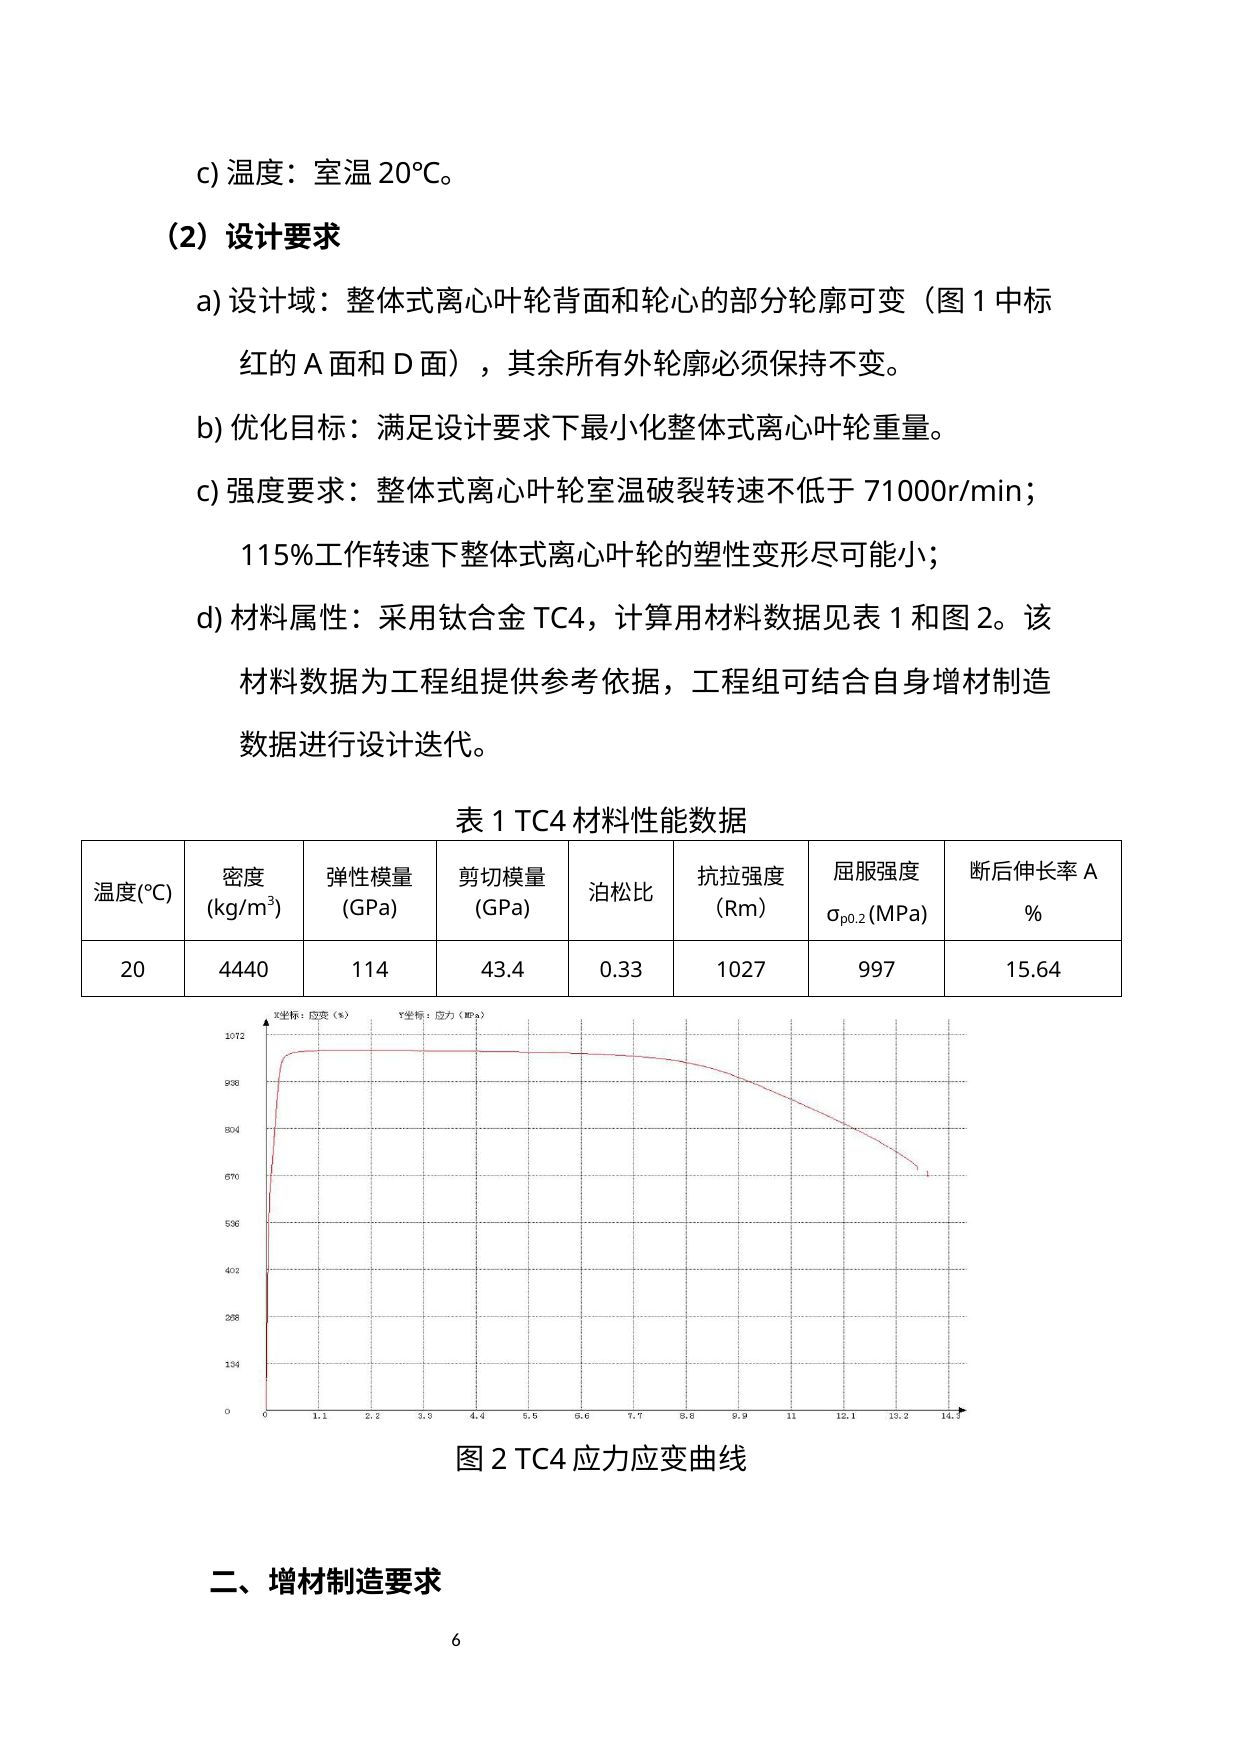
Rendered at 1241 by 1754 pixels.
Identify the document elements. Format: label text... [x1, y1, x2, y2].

text 二、增材制造要求 [150, 1558, 1053, 1601]
text （2）设计要求 [150, 213, 1053, 256]
list 温度：室温20℃。 [196, 150, 1053, 192]
table_cell 0.33 [569, 941, 673, 996]
table_header 密度(kg/m3) [185, 841, 303, 940]
list 强度要求：整体式离心叶轮室温破裂转速不低于71000r/min；115%工作转速下整体式离心叶轮的塑性变形尽可能小； [196, 468, 1053, 574]
table_header 抗拉强度（Rm） [674, 841, 808, 940]
table_header 断后伸长率 A % [945, 841, 1121, 940]
table_header 温度(℃) [82, 841, 184, 940]
list 设计域：整体式离心叶轮背面和轮心的部分轮廓可变（图1中标红的A面和D面），其余所有外轮廓必须保持不变。 [196, 277, 1053, 383]
table_cell 114 [304, 941, 436, 996]
text 表1 TC4材料性能数据 [150, 798, 1053, 840]
text 图2 TC4应力应变曲线 [150, 1435, 1053, 1478]
table_cell 15.64 [945, 941, 1121, 996]
table_cell 4440 [185, 941, 303, 996]
list 材料属性：采用钛合金TC4，计算用材料数据见表1和图2。该材料数据为工程组提供参考依据，工程组可结合自身增材制造数据进行设计迭代。 [196, 595, 1053, 764]
table_header 泊松比 [569, 841, 673, 940]
table_header 屈服强度 σp0.2 (MPa) [809, 841, 944, 940]
table_cell 43.4 [437, 941, 568, 996]
table_header 弹性模量(GPa) [304, 841, 436, 940]
list 优化目标：满足设计要求下最小化整体式离心叶轮重量。 [196, 404, 1053, 447]
picture [213, 1009, 990, 1422]
table_cell 997 [809, 941, 944, 996]
table_cell 1027 [674, 941, 808, 996]
table_cell 20 [82, 941, 184, 996]
table_header 剪切模量(GPa) [437, 841, 568, 940]
